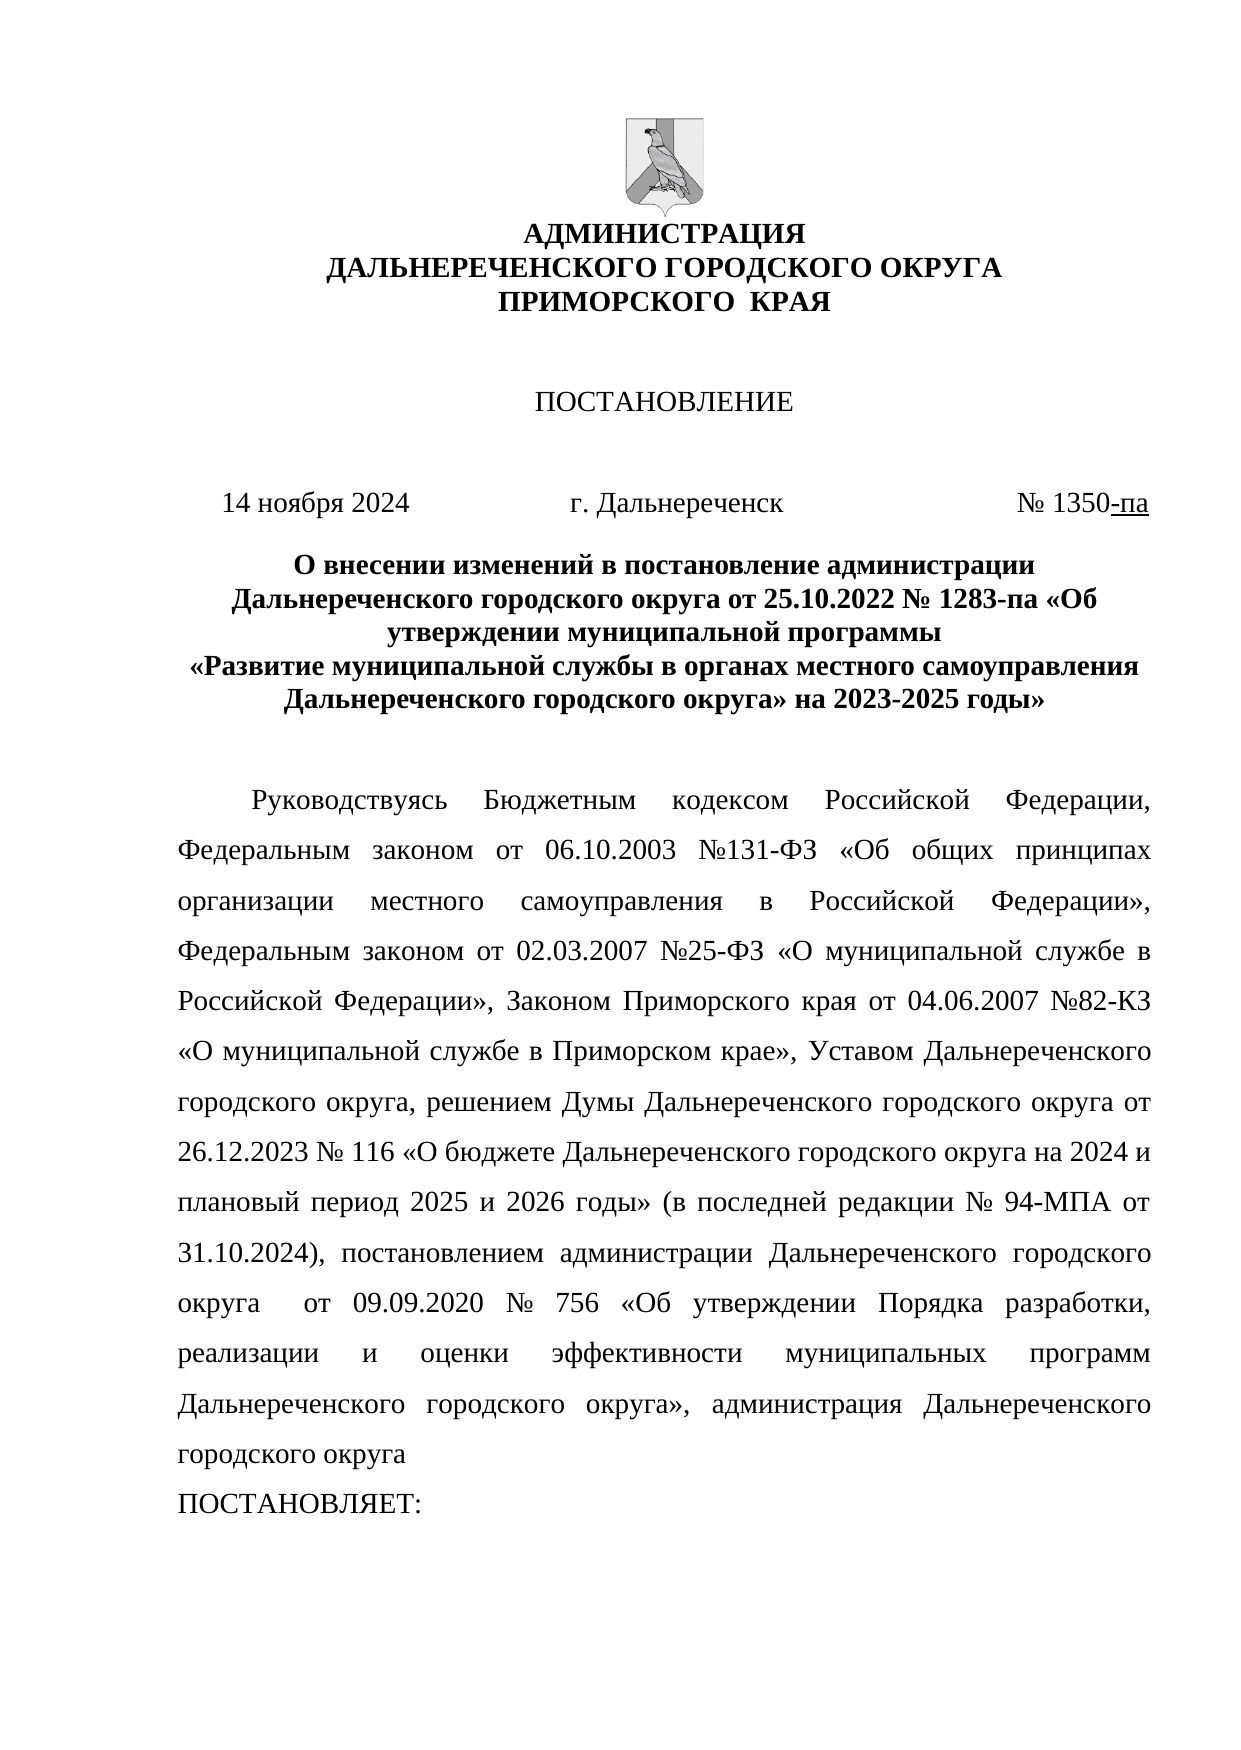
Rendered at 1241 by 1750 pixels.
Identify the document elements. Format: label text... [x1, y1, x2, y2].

text ПОСТАНОВЛЯЕТ: [177, 1486, 1152, 1520]
text 14 ноября 2024 г. Дальнереченск № 1350-па [177, 485, 1152, 518]
subtitle О внесении изменений в постановление администрации Дальнереченского городского округа от 25.10.2022 № 1283-па «Об утверждении муниципальной программы [177, 547, 1152, 648]
text ПОСТАНОВЛЕНИЕ [177, 384, 1152, 418]
text Руководствуясь Бюджетным кодексом Российской Федерации, Федеральным законом от 06.10.2003 №131-ФЗ «Об общих принципах организации местного самоуправления в Российской Федерации», Федеральным законом от 02.03.2007 №25-ФЗ «О муниципальной службе в Российской Федерации», Законом Приморского края от 04.06.2007 №82-КЗ «О муниципальной службе в Приморском крае», Уставом Дальнереченского городского округа, решением Думы Дальнереченского городского округа от 26.12.2023 № 116 «О бюджете Дальнереченского городского округа на 2024 и плановый период 2025 и 2026 годы» (в последней редакции № 94-МПА от 31.10.2024), постановлением администрации Дальнереченского городского округа от 09.09.2020 № 756 «Об утверждении Порядка разработки, реализации и оценки эффективности муниципальных программ Дальнереченского городского округа», администрация Дальнереченского городского округа [177, 782, 1152, 1469]
text ДАЛЬНЕРЕЧЕНСКОГО ГОРОДСКОГО ОКРУГА [177, 250, 1152, 284]
text ПРИМОРСКОГО КРАЯ [177, 284, 1152, 317]
subtitle «Развитие муниципальной службы в органах местного самоуправления [177, 648, 1152, 681]
picture [625, 118, 704, 217]
subtitle Дальнереченского городского округа» на 2023-2025 годы» [177, 681, 1152, 715]
text АДМИНИСТРАЦИЯ [177, 217, 1152, 250]
